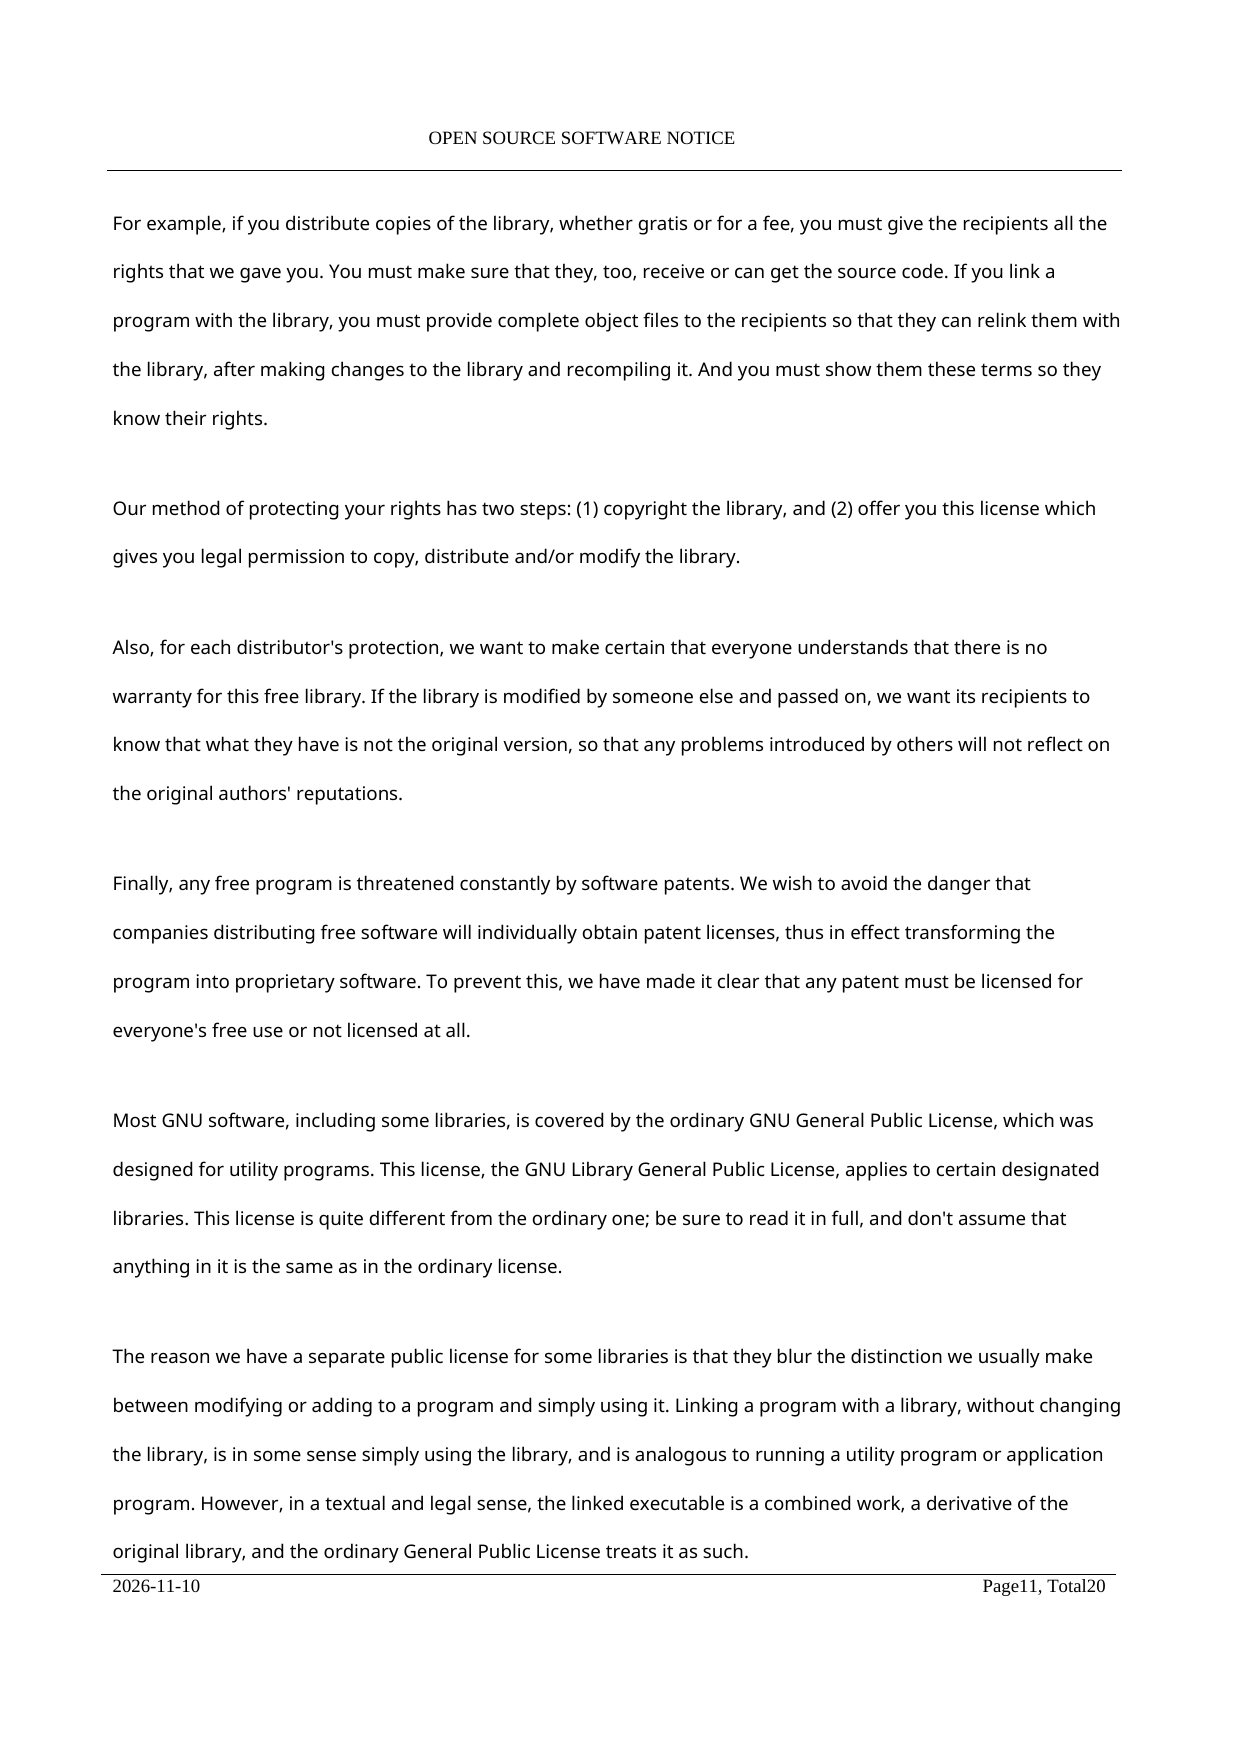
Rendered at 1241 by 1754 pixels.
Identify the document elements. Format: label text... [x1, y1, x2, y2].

text Our method of protecting your rights has two steps: (1) copyright the library, and (2) offer you this license which gives you legal permission to copy, distribute and/or modify the library. [112, 492, 1128, 573]
text Finally, any free program is threatened constantly by software patents. We wish to avoid the danger that companies distributing free software will individually obtain patent licenses, thus in effect transforming the program into proprietary software. To prevent this, we have made it clear that any patent must be licensed for everyone's free use or not licensed at all. [112, 867, 1128, 1046]
text Also, for each distributor's protection, we want to make certain that everyone understands that there is no warranty for this free library. If the library is modified by someone else and passed on, we want its recipients to know that what they have is not the original version, so that any problems introduced by others will not reflect on the original authors' reputations. [112, 631, 1128, 809]
text For example, if you distribute copies of the library, whether gratis or for a fee, you must give the recipients all the rights that we gave you. You must make sure that they, too, receive or can get the source code. If you link a program with the library, you must provide complete object files to the recipients so that they can relink them with the library, after making changes to the library and recompiling it. And you must show them these terms so they know their rights. [112, 206, 1128, 434]
text Most GNU software, including some libraries, is covered by the ordinary GNU General Public License, which was designed for utility programs. This license, the GNU Library General Public License, applies to certain designated libraries. This license is quite different from the ordinary one; be sure to read it in full, and don't assume that anything in it is the same as in the ordinary license. [112, 1104, 1128, 1283]
text The reason we have a separate public license for some libraries is that they blur the distinction we usually make between modifying or adding to a program and simply using it. Linking a program with a library, without changing the library, is in some sense simply using the library, and is analogous to running a utility program or application program. However, in a textual and legal sense, the linked executable is a combined work, a derivative of the original library, and the ordinary General Public License treats it as such. [112, 1340, 1128, 1568]
